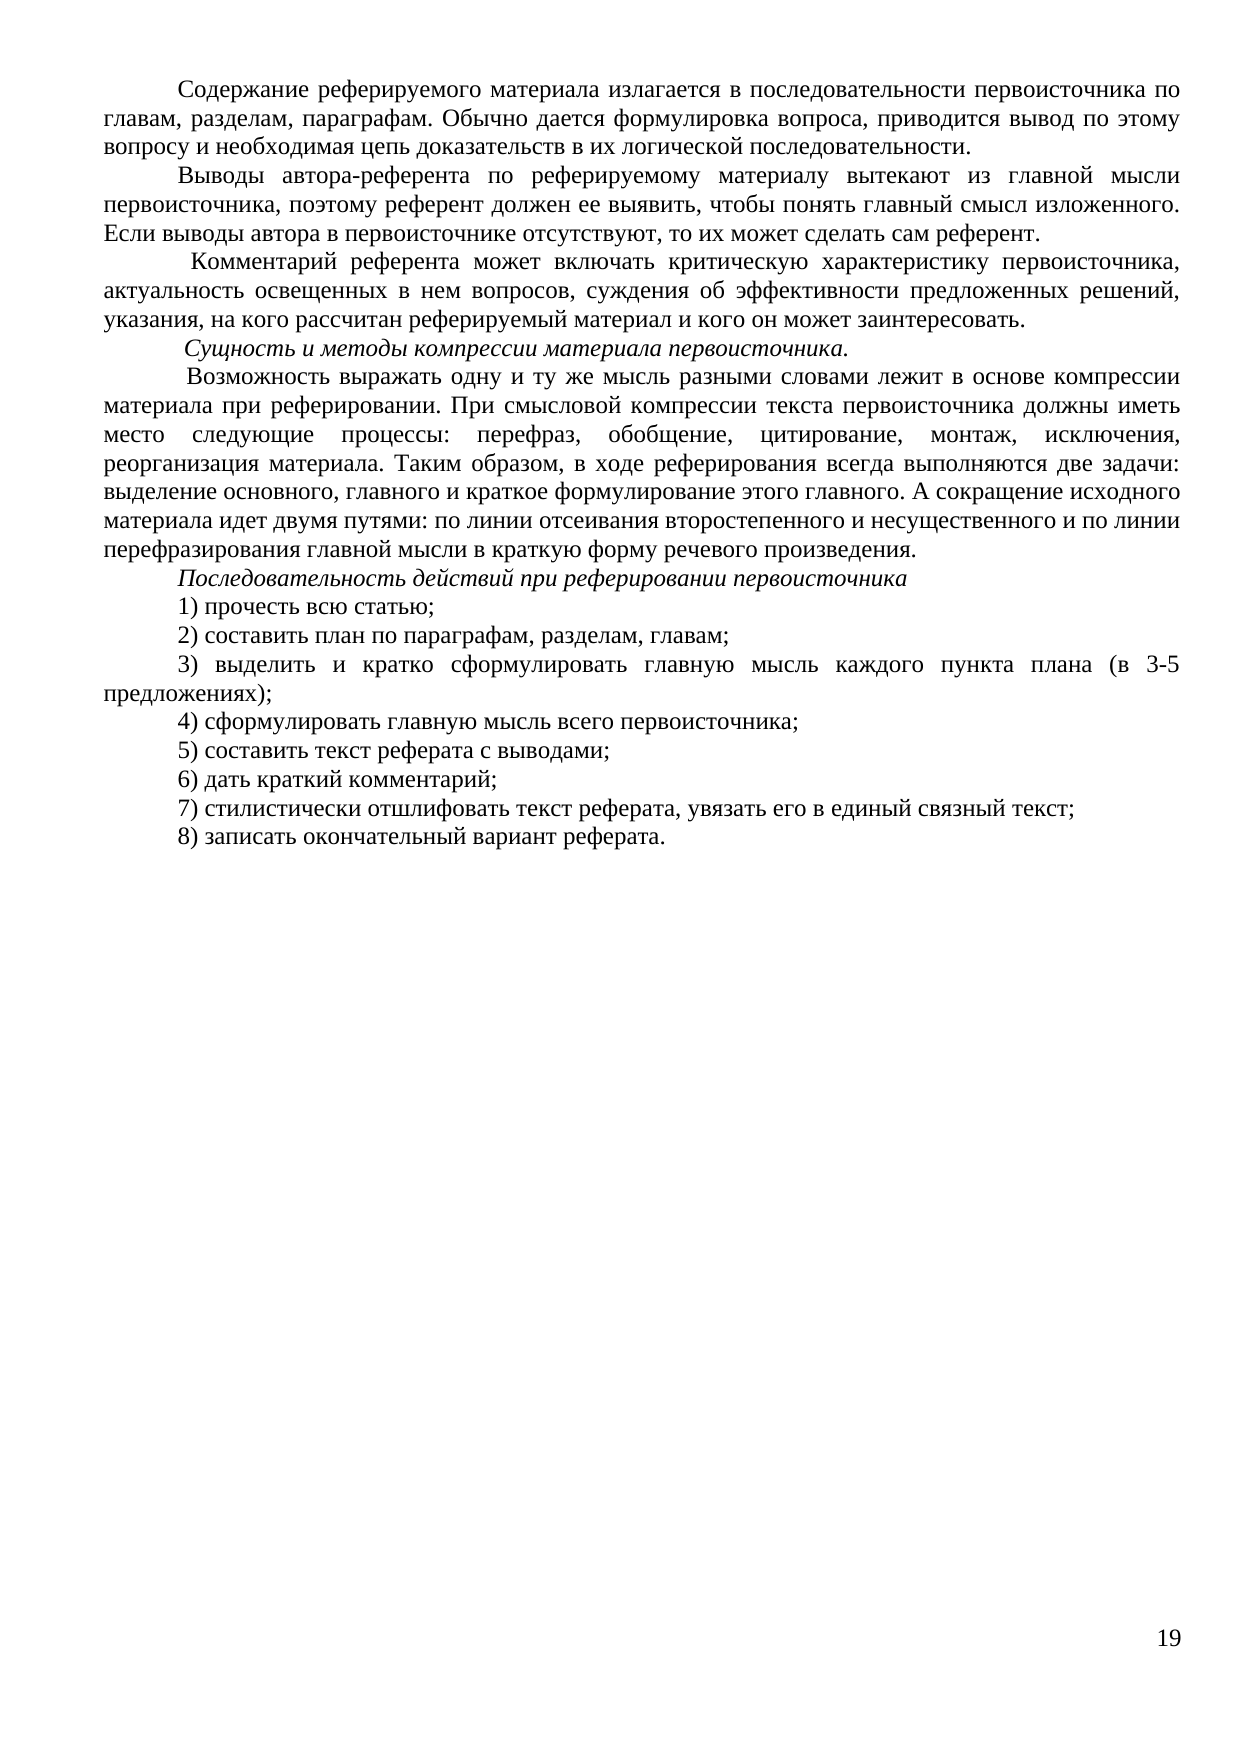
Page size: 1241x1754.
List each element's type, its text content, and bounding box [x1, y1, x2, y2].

text 5) составить текст реферата с выводами; [103, 735, 1181, 764]
text 8) записать окончательный вариант реферата. [103, 821, 1181, 850]
text 7) стилистически отшлифовать текст реферата, увязать его в единый связный текст; [103, 793, 1181, 821]
text Выводы автора-референта по реферируемому материалу вытекают из главной мысли первоисточника, поэтому референт должен ее выявить, чтобы понять главный смысл изложенного. Если выводы автора в первоисточнике отсутствуют, то их может сделать сам референт. [103, 160, 1181, 246]
text Комментарий референта может включать критическую характеристику первоисточника, актуальность освещенных в нем вопросов, суждения об эффективности предложенных решений, указания, на кого рассчитан реферируемый материал и кого он может заинтересовать. [103, 246, 1181, 333]
text 6) дать краткий комментарий; [103, 764, 1181, 793]
text Последовательность действий при реферировании первоисточника [103, 563, 1181, 591]
text Сущность и методы компрессии материала первоисточника. [103, 333, 1181, 361]
text 2) составить план по параграфам, разделам, главам; [103, 620, 1181, 649]
text 1) прочесть всю статью; [103, 591, 1181, 620]
text 3) выделить и кратко сформулировать главную мысль каждого пункта плана (в 3-5 предложениях); [103, 649, 1181, 706]
text Возможность выражать одну и ту же мысль разными словами лежит в основе компрессии материала при реферировании. При смысловой компрессии текста первоисточника должны иметь место следующие процессы: перефраз, обобщение, цитирование, монтаж, исключения, реорганизация материала. Таким образом, в ходе реферирования всегда выполняются две задачи: выделение основного, главного и краткое формулирование этого главного. А сокращение исходного материала идет двумя путями: по линии отсеивания второстепенного и несущественного и по линии перефразирования главной мысли в краткую форму речевого произведения. [103, 361, 1181, 563]
text Содержание реферируемого материала излагается в последовательности первоисточника по главам, разделам, параграфам. Обычно дается формулировка вопроса, приводится вывод по этому вопросу и необходимая цепь доказательств в их логической последовательности. [103, 74, 1181, 160]
text 4) сформулировать главную мысль всего первоисточника; [103, 706, 1181, 735]
